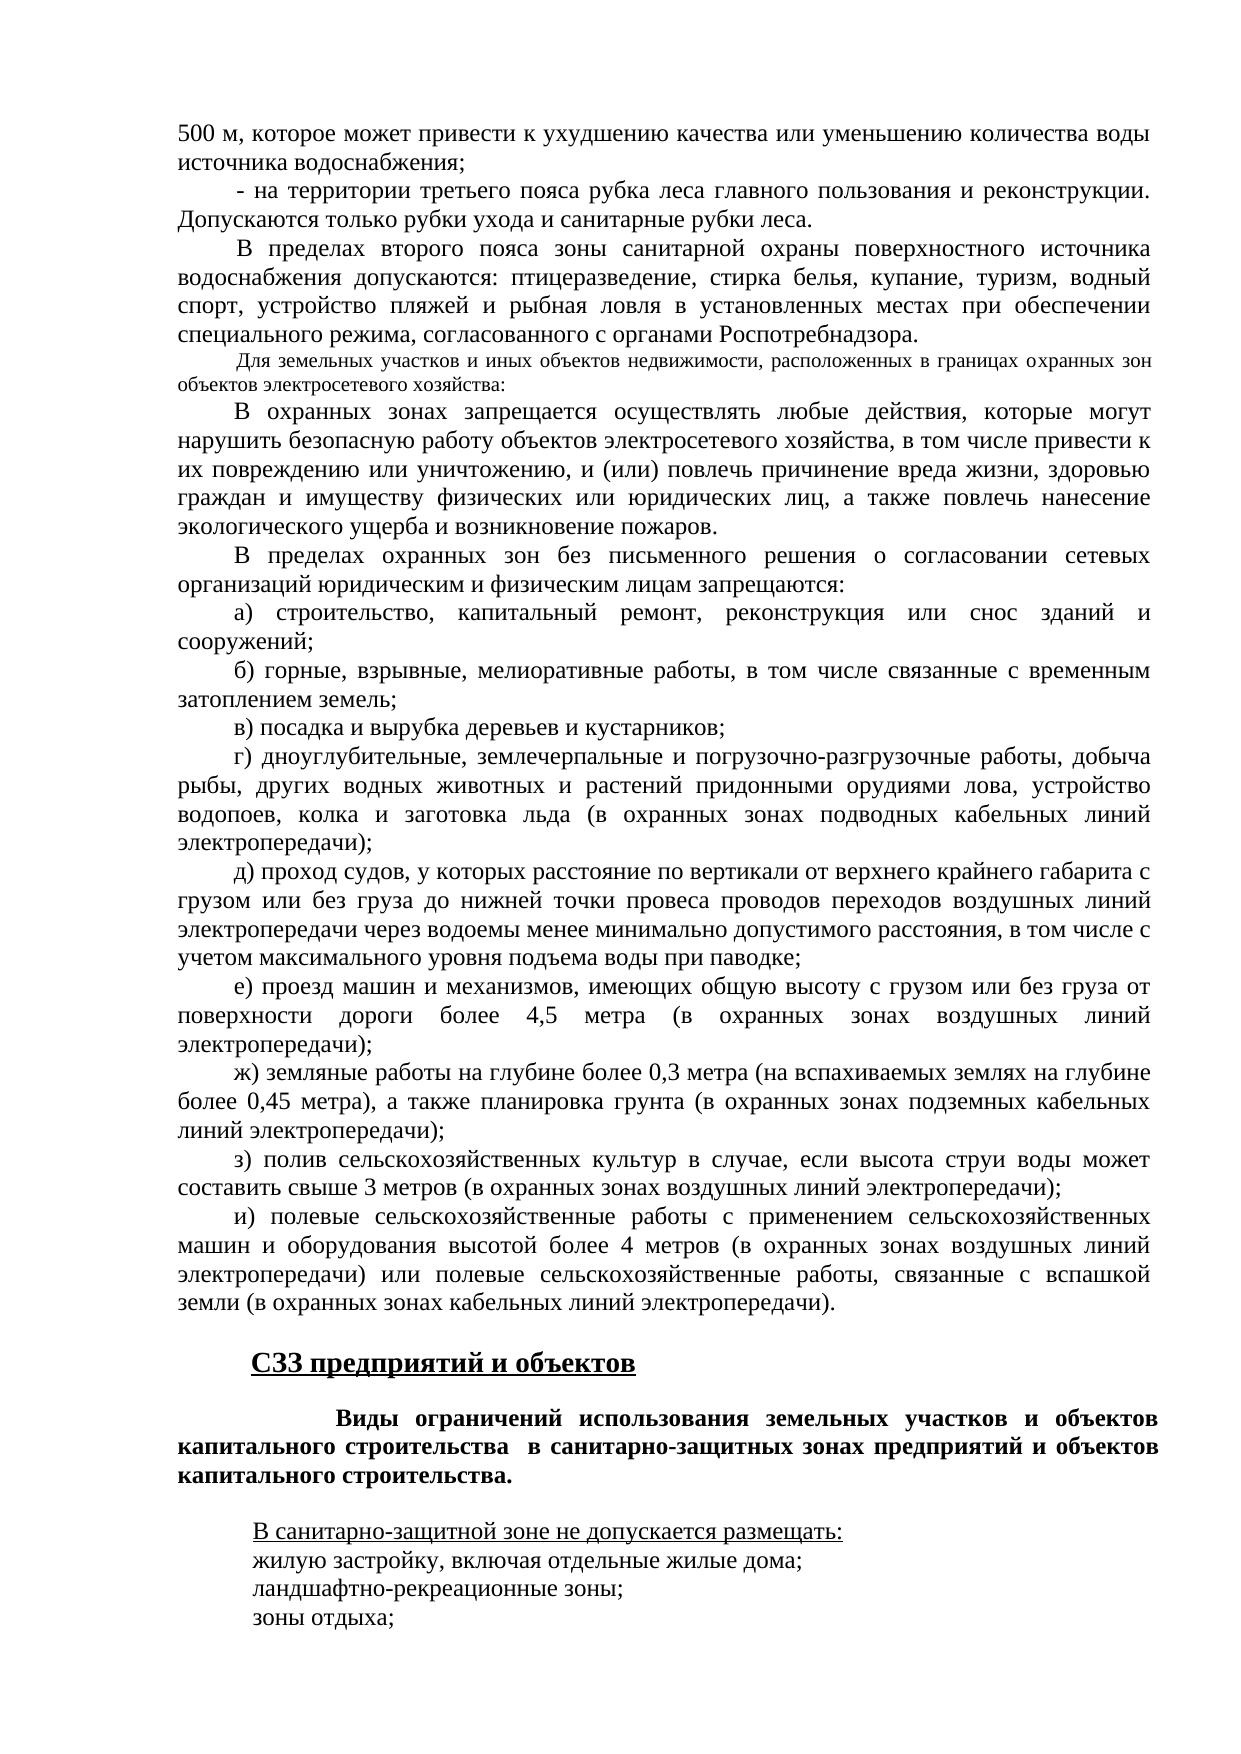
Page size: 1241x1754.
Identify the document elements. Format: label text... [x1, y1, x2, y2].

text Для земельных участков и иных объектов недвижимости, расположенных в границах охранных зон объектов электросетевого хозяйства: [177, 348, 1152, 396]
text - на территории третьего пояса рубка леса главного пользования и реконструкции. Допускаются только рубки ухода и санитарные рубки леса. [177, 176, 1152, 233]
text Виды ограничений использования земельных участков и объектов капитального строительства в санитарно-защитных зонах предприятий и объектов капитального строительства. [177, 1403, 1160, 1489]
text з) полив сельскохозяйственных культур в случае, если высота струи воды может составить свыше (в охранных зонах воздушных линий электропередачи); [177, 1144, 1152, 1201]
text В санитарно-защитной зоне не допускается размещать: [177, 1516, 1152, 1545]
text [177, 118, 1152, 176]
text В пределах охранных зон без письменного решения о согласовании сетевых организаций юридическим и физическим лицам запрещаются: [177, 540, 1152, 597]
text в) посадка и вырубка деревьев и кустарников; [177, 712, 1152, 741]
text жилую застройку, включая отдельные жилые дома; [177, 1545, 1152, 1573]
text ландшафтно-рекреационные зоны; [177, 1573, 1152, 1602]
text В охранных зонах запрещается осуществлять любые действия, которые могут нарушить безопасную работу объектов электросетевого хозяйства, в том числе привести к их повреждению или уничтожению, и (или) повлечь причинение вреда жизни, здоровью граждан и имуществу физических или юридических лиц, а также повлечь нанесение экологического ущерба и возникновение пожаров. [177, 396, 1152, 540]
text е) проезд машин и механизмов, имеющих общую высоту с грузом или без груза от поверхности дороги более (в охранных зонах воздушных линий электропередачи); [177, 971, 1152, 1057]
text г) дноуглубительные, землечерпальные и погрузочно-разгрузочные работы, добыча рыбы, других водных животных и растений придонными орудиями лова, устройство водопоев, колка и заготовка льда (в охранных зонах подводных кабельных линий электропередачи); [177, 741, 1152, 856]
text б) горные, взрывные, мелиоративные работы, в том числе связанные с временным затоплением земель; [177, 655, 1152, 712]
text и) полевые сельскохозяйственные работы с применением сельскохозяйственных машин и оборудования высотой более (в охранных зонах воздушных линий электропередачи) или полевые сельскохозяйственные работы, связанные с вспашкой земли (в охранных зонах кабельных линий электропередачи). [177, 1201, 1152, 1316]
text зоны отдыха; [177, 1602, 1152, 1631]
text а) строительство, капитальный ремонт, реконструкция или снос зданий и сооружений; [177, 597, 1152, 655]
text ж) земляные работы на глубине более (на вспахиваемых землях на глубине более ), а также планировка грунта (в охранных зонах подземных кабельных линий электропередачи); [177, 1057, 1152, 1144]
text СЗЗ предприятий и объектов [251, 1345, 1098, 1378]
text В пределах второго пояса зоны санитарной охраны поверхностного источника водоснабжения допускаются: птицеразведение, стирка белья, купание, туризм, водный спорт, устройство пляжей и рыбная ловля в установленных местах при обеспечении специального режима, согласованного с органами Роспотребнадзора. [177, 233, 1152, 348]
text д) проход судов, у которых расстояние по вертикали от верхнего крайнего габарита с грузом или без груза до нижней точки провеса проводов переходов воздушных линий электропередачи через водоемы менее минимально допустимого расстояния, в том числе с учетом максимального уровня подъема воды при паводке; [177, 856, 1152, 971]
